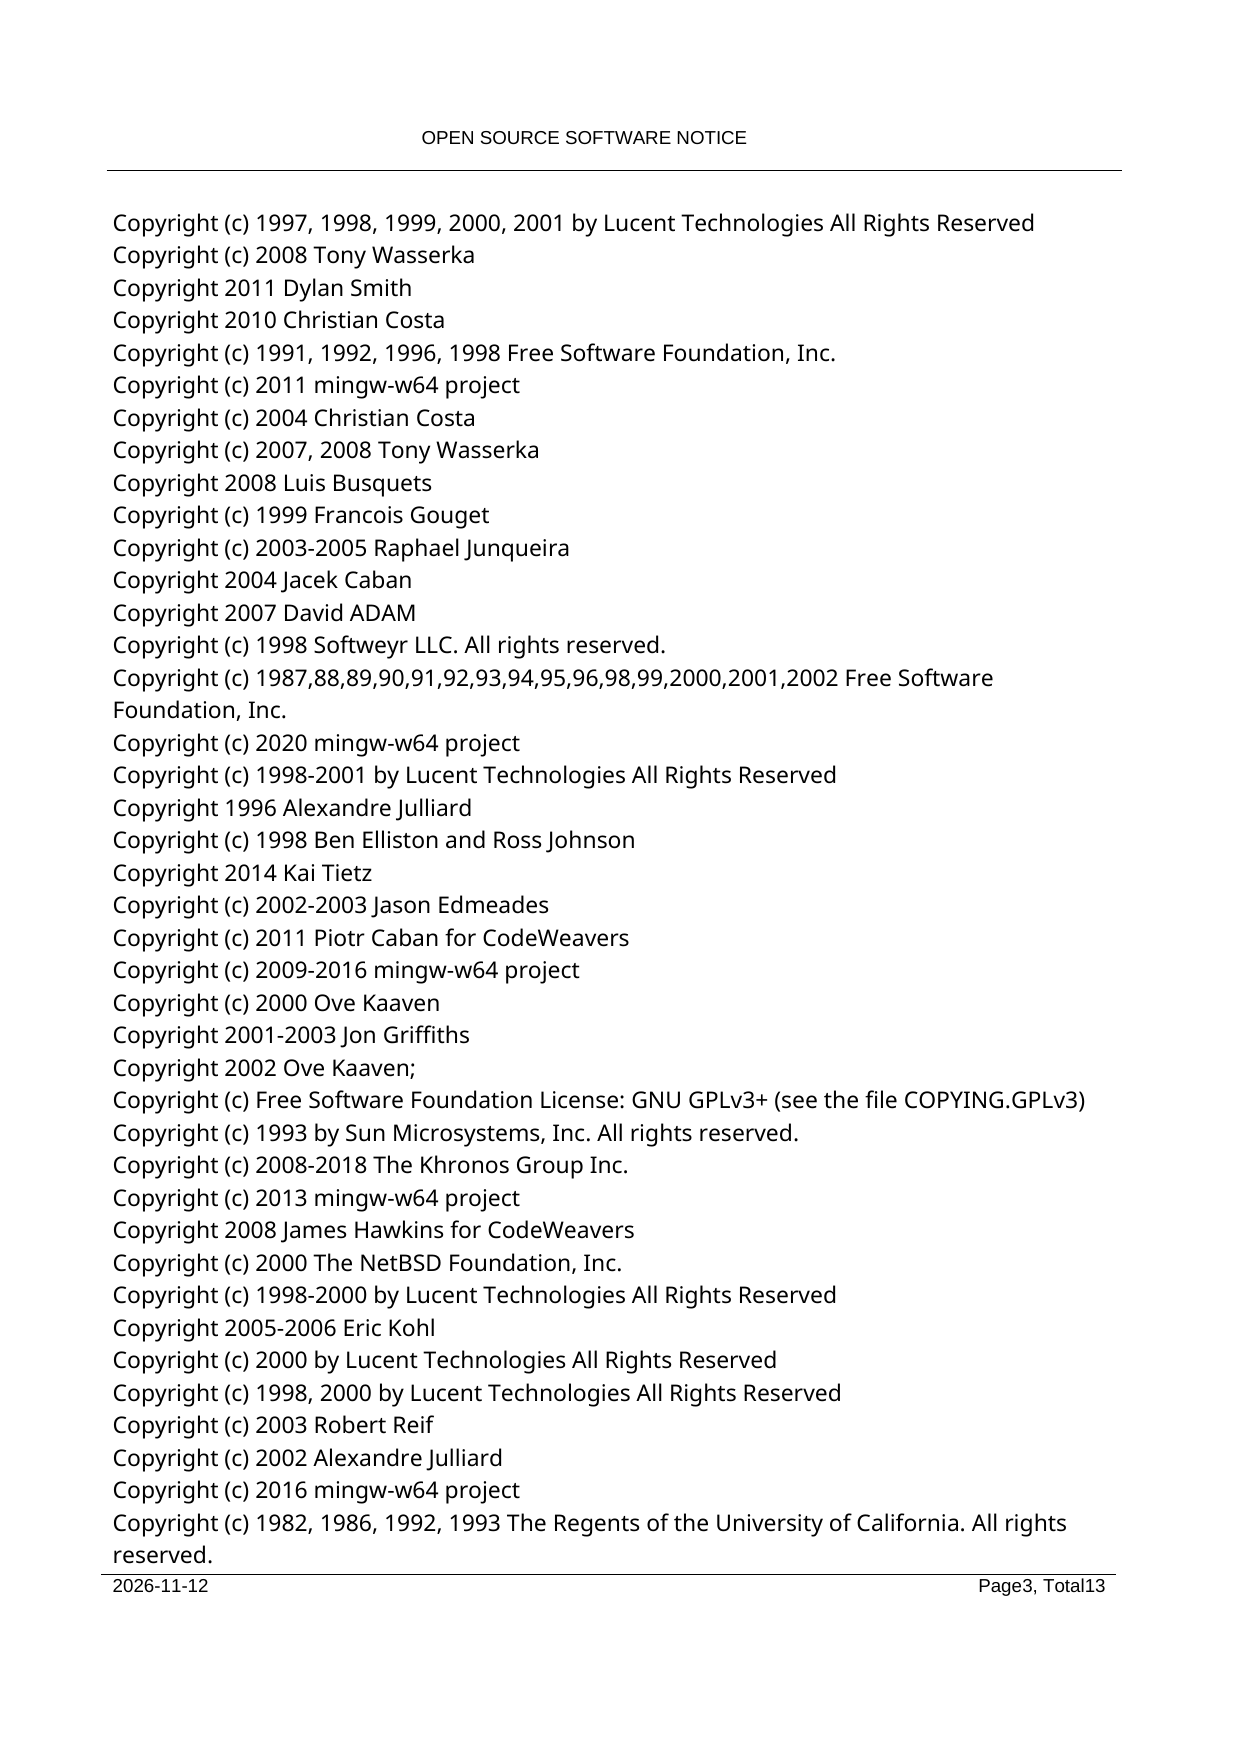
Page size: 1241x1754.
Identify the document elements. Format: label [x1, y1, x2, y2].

text [112, 206, 1128, 1571]
